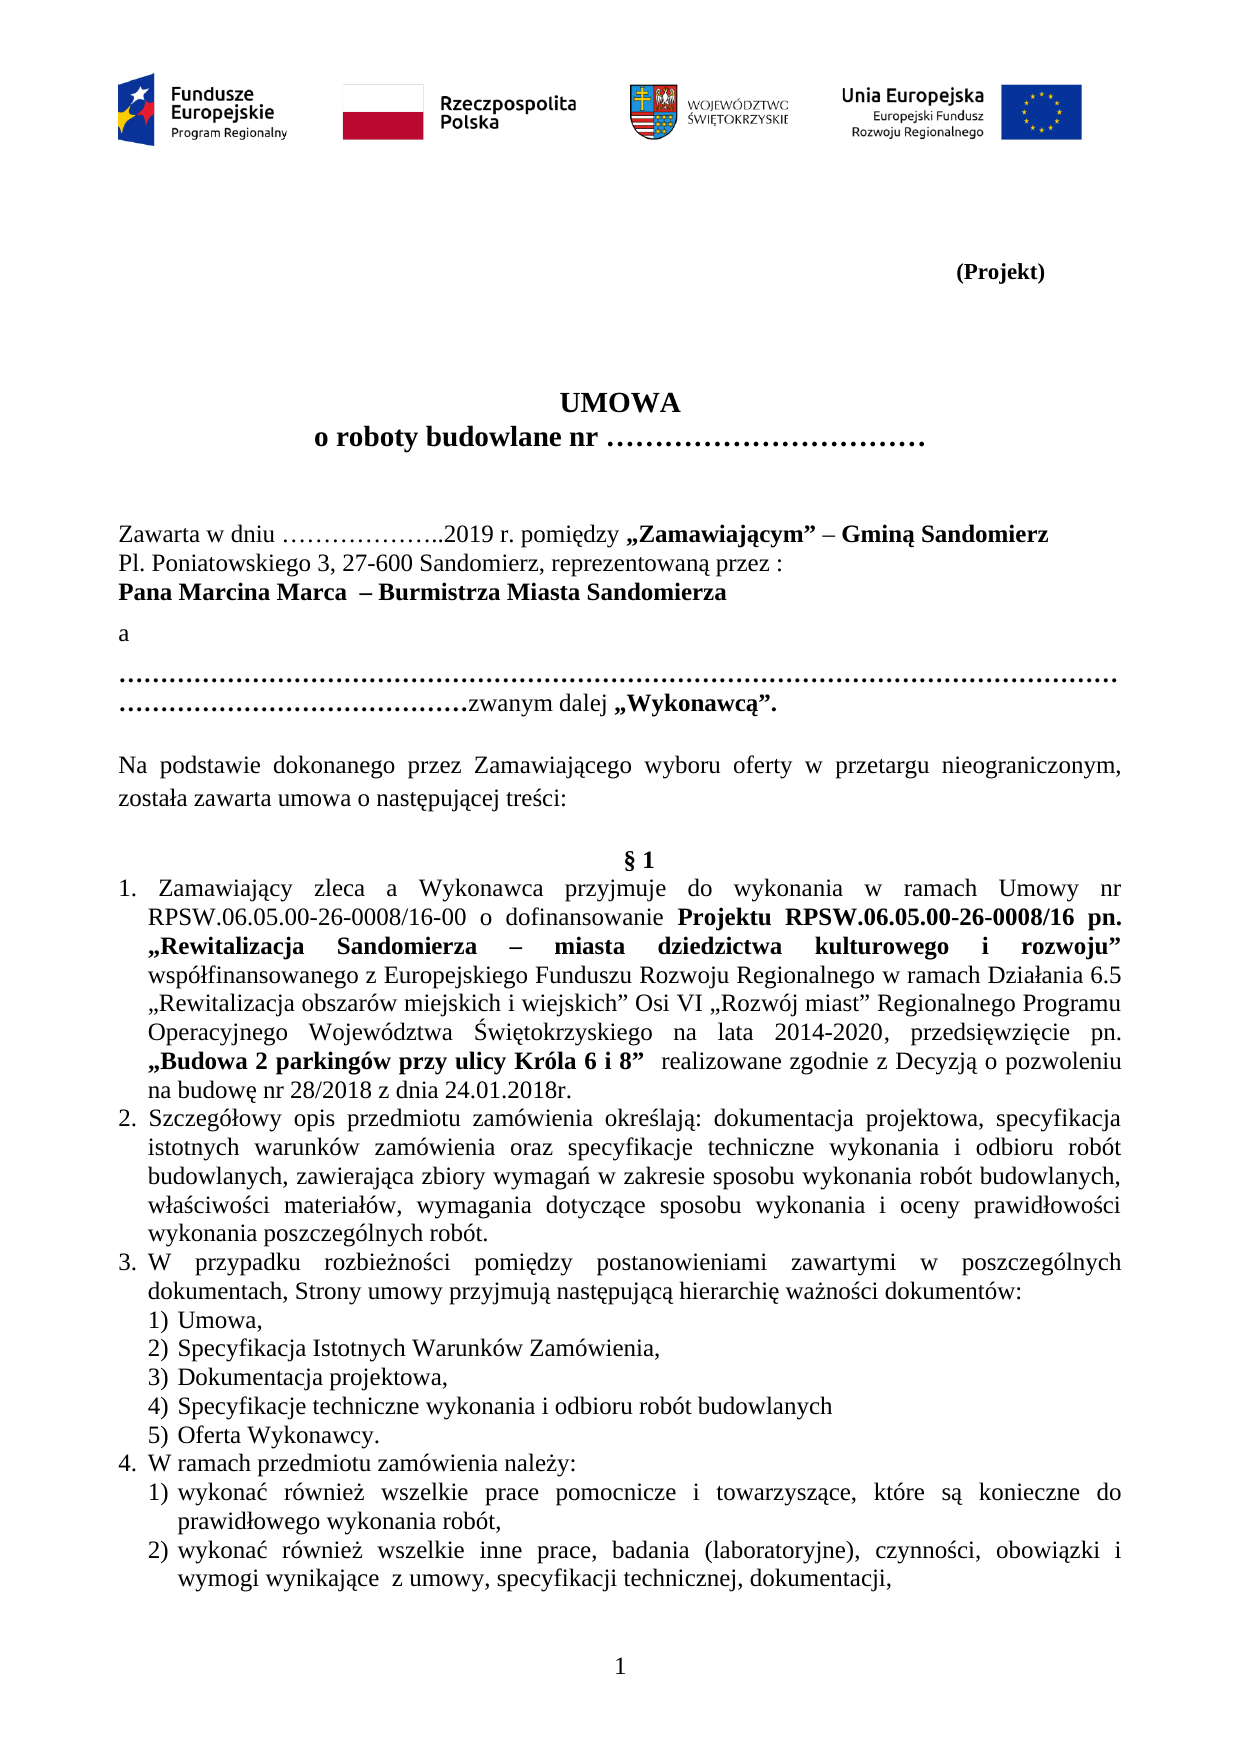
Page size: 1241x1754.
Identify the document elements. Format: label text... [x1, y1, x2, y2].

picture [842, 73, 1082, 146]
text 2. Szczegółowy opis przedmiotu zamówienia określają: dokumentacja projektowa, specyfikacja istotnych warunków zamówienia oraz specyfikacje techniczne wykonania i odbioru robót budowlanych, zawierająca zbiory wymagań w zakresie sposobu wykonania robót budowlanych, właściwości materiałów, wymagania dotyczące sposobu wykonania i oceny prawidłowości wykonania poszczególnych robót. [118, 1103, 1122, 1247]
picture [342, 73, 576, 146]
picture [630, 73, 788, 146]
list Na podstawie dokonanego przez Zamawiającego wyboru oferty w przetargu nieograniczonym, została zawarta umowa o następującej treści: [118, 750, 1122, 812]
list Oferta Wykonawcy. [148, 1420, 1122, 1448]
list wykonać również wszelkie prace pomocnicze i towarzyszące, które są konieczne do prawidłowego wykonania robót, [148, 1477, 1122, 1535]
list Umowa, [148, 1305, 1122, 1333]
text § 1 [156, 845, 1122, 873]
list Dokumentacja projektowa, [148, 1362, 1122, 1391]
list wykonać również wszelkie inne prace, badania (laboratoryjne), czynności, obowiązki i wymogi wynikające z umowy, specyfikacji technicznej, dokumentacji, [148, 1535, 1122, 1592]
list W ramach przedmiotu zamówienia należy: [118, 1448, 1122, 1477]
text o roboty budowlane nr …………………………… [118, 419, 1122, 452]
text ………………………………………………………………………………………………………………………………………………zwanym dalej „Wykonawcą”. [118, 659, 1122, 717]
list W przypadku rozbieżności pomiędzy postanowieniami zawartymi w poszczególnych dokumentach, Strony umowy przyjmują następującą hierarchię ważności dokumentów: [118, 1247, 1122, 1305]
text Zawarta w dniu ………………..2019 r. pomiędzy „Zamawiającym” – Gminą Sandomierz Pl. Poniatowskiego 3, 27-600 Sandomierz, reprezentowaną przez : [118, 519, 1122, 577]
text 1. Zamawiający zleca a Wykonawca przyjmuje do wykonania w ramach Umowy nr RPSW.06.05.00-26-0008/16-00 o dofinansowanie Projektu RPSW.06.05.00-26-0008/16 pn. „Rewitalizacja Sandomierza – miasta dziedzictwa kulturowego i rozwoju” współfinansowanego z Europejskiego Funduszu Rozwoju Regionalnego w ramach Działania 6.5 „Rewitalizacja obszarów miejskich i wiejskich” Osi VI „Rozwój miast” Regionalnego Programu Operacyjnego Województwa Świętokrzyskiego na lata 2014-2020, przedsięwzięcie pn. „Budowa 2 parkingów przy ulicy Króla 6 i 8” realizowane zgodnie z Decyzją o pozwoleniu na budowę nr 28/2018 z dnia 24.01.2018r. [118, 873, 1122, 1103]
text UMOWA [118, 385, 1122, 419]
list Specyfikacje techniczne wykonania i odbioru robót budowlanych [148, 1391, 1122, 1420]
list Specyfikacja Istotnych Warunków Zamówienia, [148, 1333, 1122, 1362]
picture [118, 73, 287, 146]
text (Projekt) [156, 258, 1122, 285]
text Pana Marcina Marca – Burmistrza Miasta Sandomierza [118, 577, 1122, 606]
text a [118, 618, 1122, 647]
